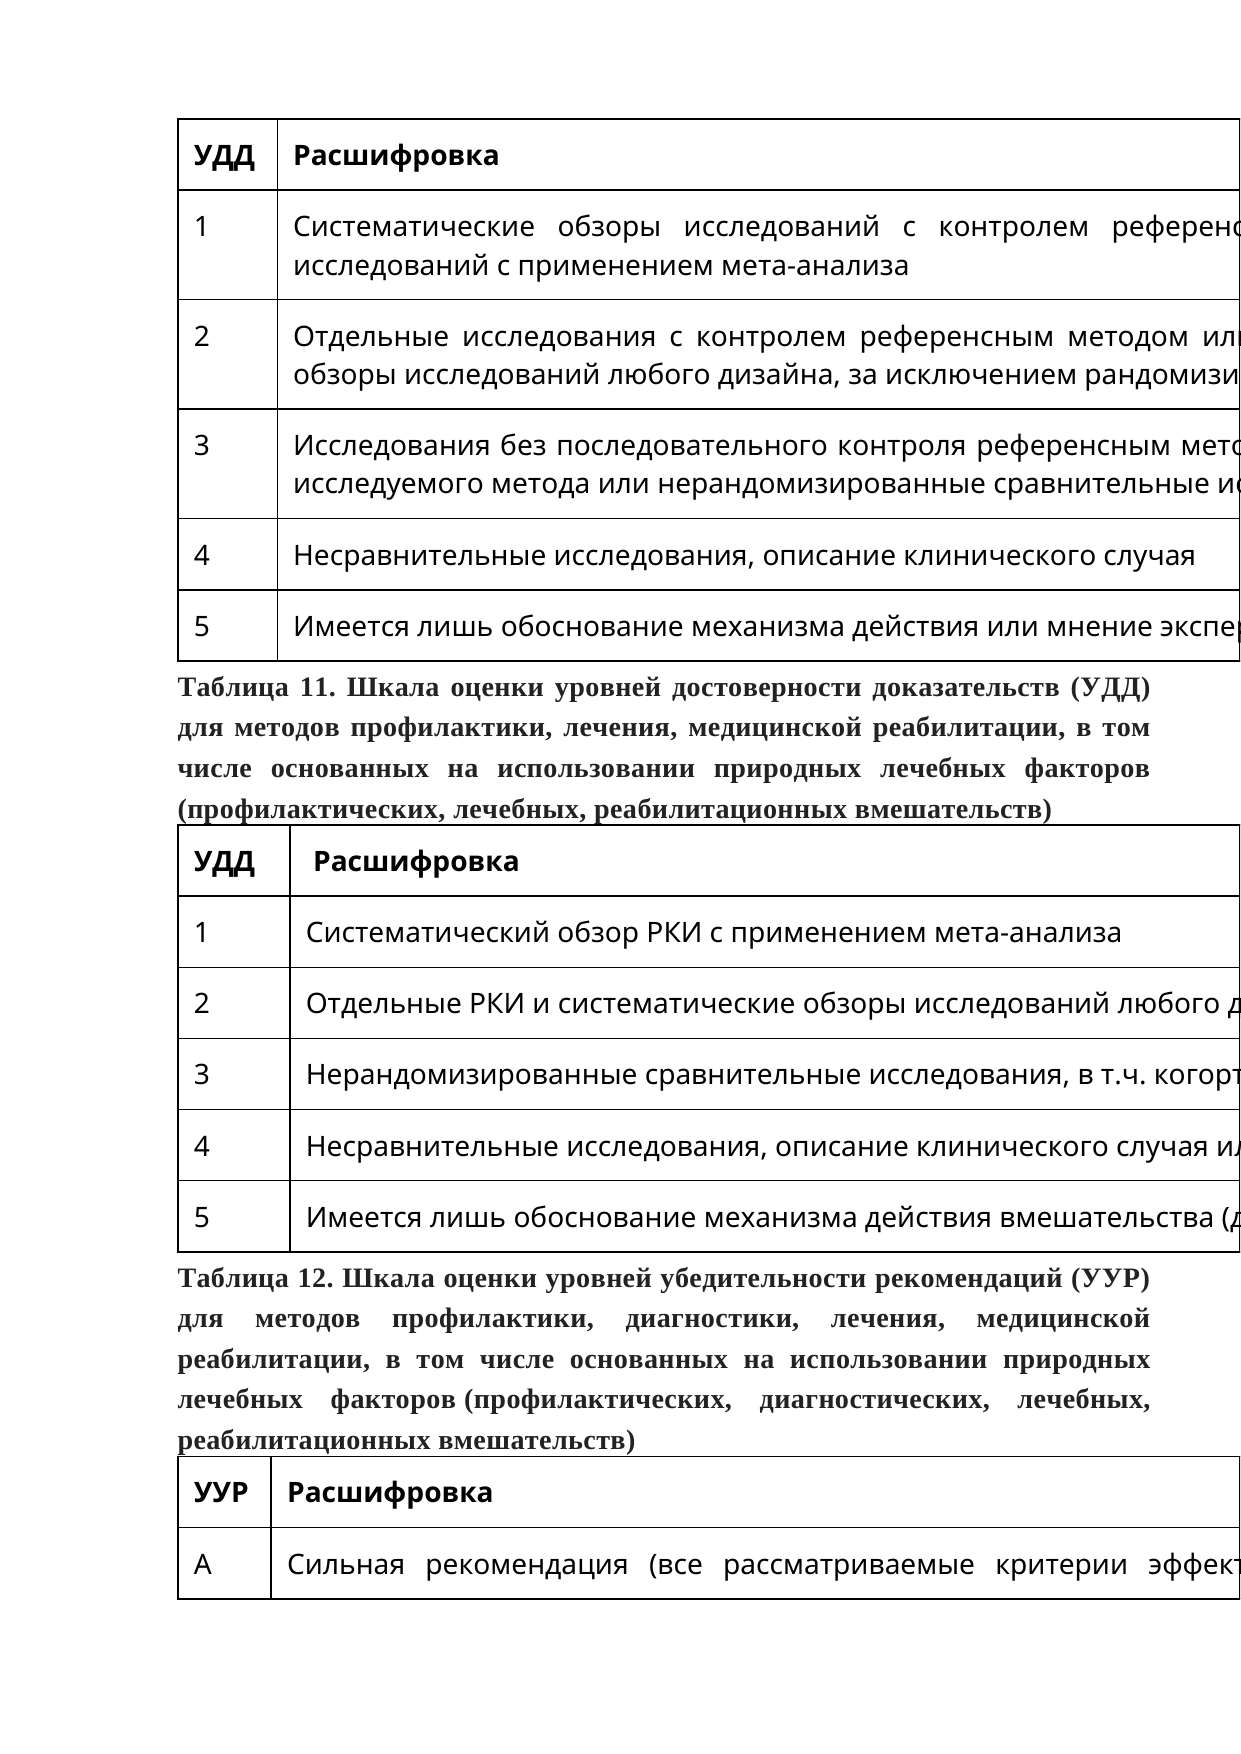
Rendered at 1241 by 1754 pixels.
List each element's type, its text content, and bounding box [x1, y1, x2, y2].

text Таблица 12. Шкала оценки уровней убедительности рекомендаций (УУР) для методов профилактики, диагностики, лечения, медицинской реабилитации, в том числе основанных на использовании природных лечебных факторов (профилактических, диагностических, лечебных, реабилитационных вмешательств) [177, 1253, 1152, 1456]
table_header УДД [179, 826, 289, 895]
table_cell A [179, 1528, 270, 1598]
table_cell Отдельные РКИ и систематические обзоры исследований любого дизайна, за исключением РКИ, с применением мета-анализа [291, 968, 1239, 1037]
table_cell 2 [179, 968, 289, 1037]
table_header УДД [179, 120, 277, 189]
table_cell Имеется лишь обоснование механизма действия или мнение экспертов [278, 591, 1239, 660]
table_cell 3 [179, 1039, 289, 1109]
table_cell 5 [179, 591, 277, 660]
table_cell 4 [179, 1110, 289, 1180]
table_cell Несравнительные исследования, описание клинического случая [278, 519, 1239, 589]
table_cell Систематические обзоры исследований с контролем референсным методом или систематический обзор рандомизированных клинических исследований с применением мета-анализа [278, 191, 1239, 299]
table_header УУР [179, 1457, 270, 1527]
table_cell 4 [179, 519, 277, 589]
table_cell Исследования без последовательного контроля референсным методом или исследования с референсным методом, не являющимся независимым от исследуемого метода или нерандомизированные сравнительные исследования, в том числе когортные исследования [278, 410, 1239, 518]
text Таблица 11. Шкала оценки уровней достоверности доказательств (УДД) для методов профилактики, лечения, медицинской реабилитации, в том числе основанных на использовании природных лечебных факторов (профилактических, лечебных, реабилитационных вмешательств) [177, 662, 1152, 824]
table_cell 3 [179, 410, 277, 518]
table_header Расшифровка [272, 1457, 1239, 1527]
table_cell 2 [179, 300, 277, 408]
table_header Расшифровка [291, 826, 1239, 895]
table_header Расшифровка [278, 120, 1239, 189]
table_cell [272, 1528, 1239, 1598]
table_cell Несравнительные исследования, описание клинического случая или серии случаев, исследования «случай-контроль» [291, 1110, 1239, 1180]
table_cell 5 [179, 1181, 289, 1251]
table_cell Систематический обзор РКИ с применением мета-анализа [291, 897, 1239, 966]
table_cell 1 [179, 897, 289, 966]
table_cell Отдельные исследования с контролем референсным методом или отдельные рандомизированные клинические исследования и систематические обзоры исследований любого дизайна, за исключением рандомизированных клинических исследований, с применением мета-анализа [278, 300, 1239, 408]
table_cell Имеется лишь обоснование механизма действия вмешательства (доклинические исследования) или мнение экспертов [291, 1181, 1239, 1251]
table_cell Нерандомизированные сравнительные исследования, в т.ч. когортные исследования [291, 1039, 1239, 1109]
table_cell 1 [179, 191, 277, 299]
